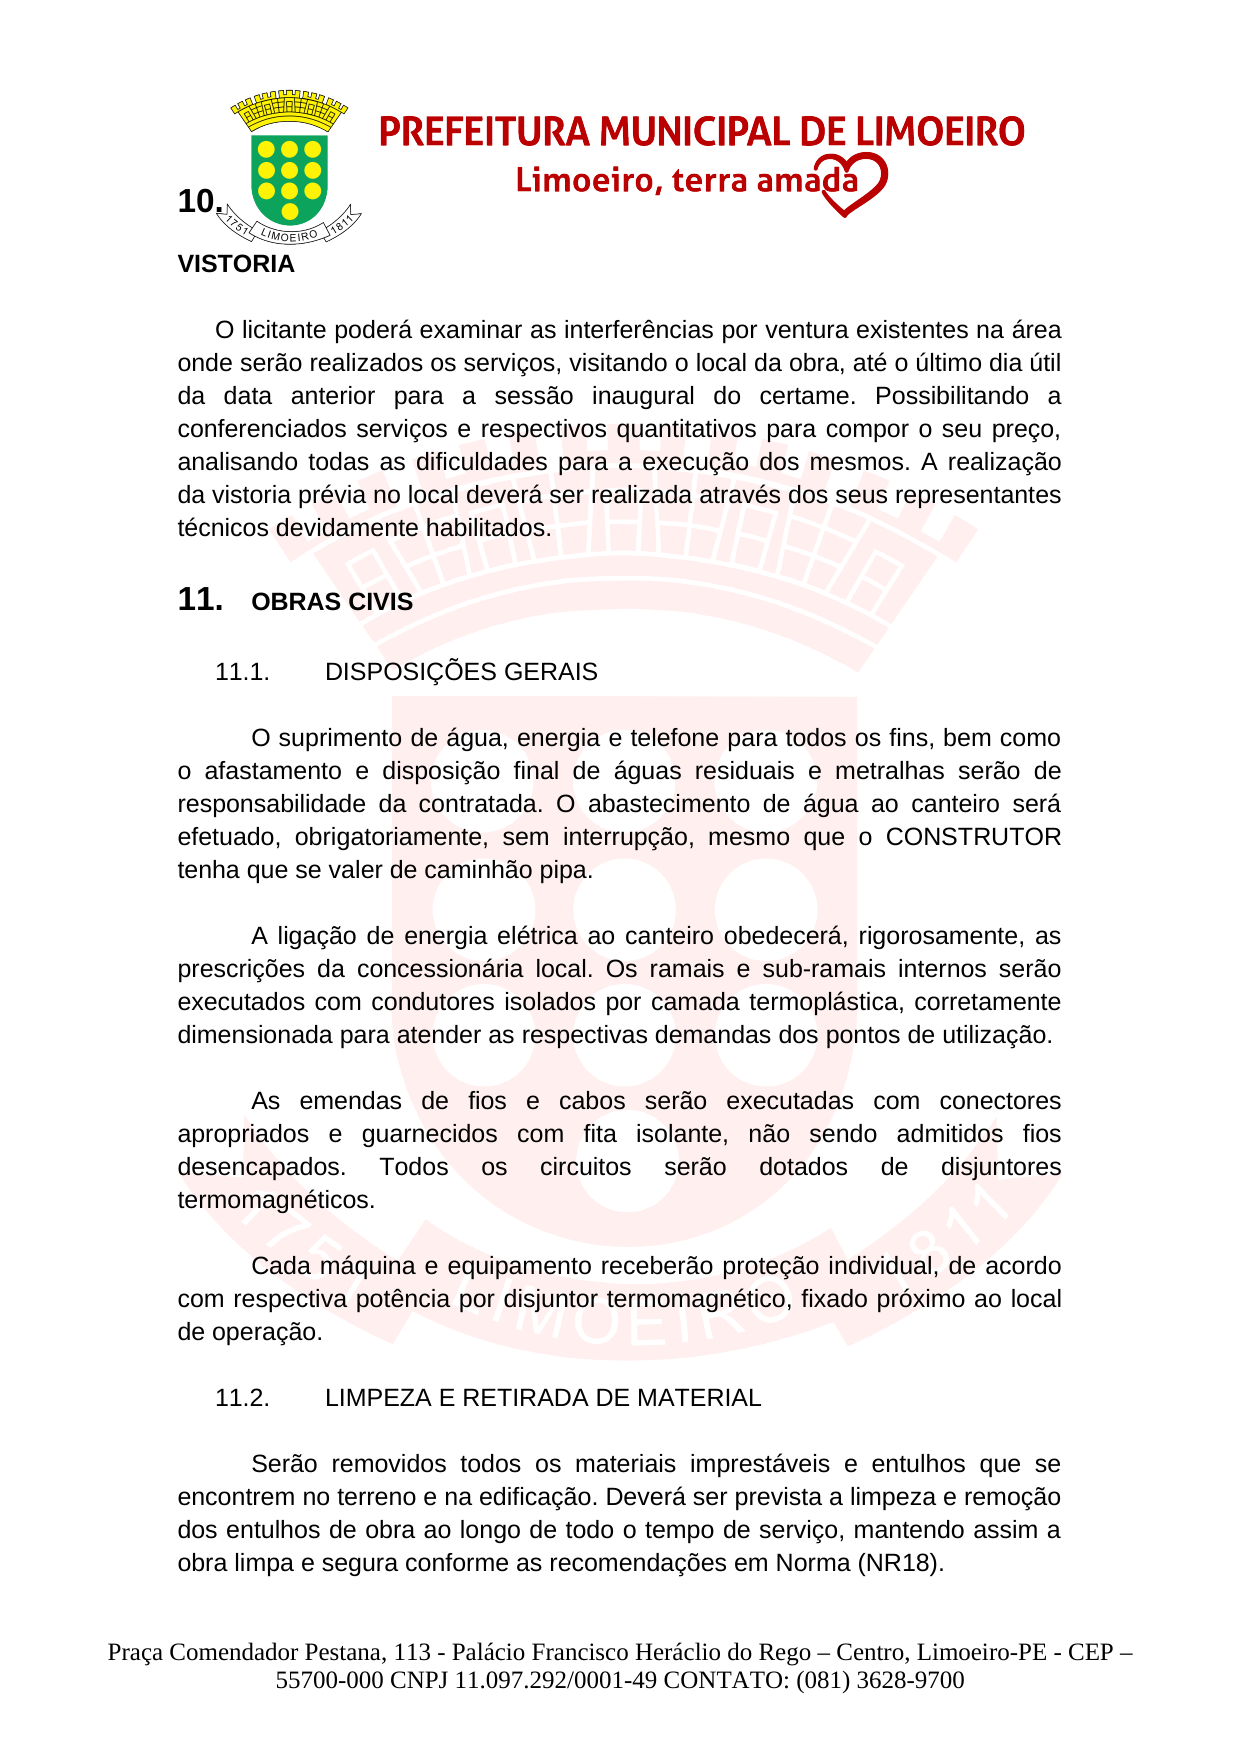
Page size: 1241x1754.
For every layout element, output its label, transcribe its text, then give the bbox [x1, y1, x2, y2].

list LIMPEZA E RETIRADA DE MATERIAL [215, 1383, 1063, 1412]
list OBRAS CIVIS [177, 579, 1063, 618]
text A ligação de energia elétrica ao canteiro obedecerá, rigorosamente, as prescrições da concessionária local. Os ramais e sub-ramais internos serão executados com condutores isolados por camada termoplástica, corretamente dimensionada para atender as respectivas demandas dos pontos de utilização. [177, 921, 1063, 1048]
text O suprimento de água, energia e telefone para todos os fins, bem como o afastamento e disposição final de águas residuais e metralhas serão de responsabilidade da contratada. O abastecimento de água ao canteiro será efetuado, obrigatoriamente, sem interrupção, mesmo que o CONSTRUTOR tenha que se valer de caminhão pipa. [177, 723, 1063, 883]
list VISTORIA [177, 181, 1063, 278]
picture [215, 89, 1025, 181]
text As emendas de fios e cabos serão executadas com conectores apropriados e guarnecidos com fita isolante, não sendo admitidos fios desencapados. Todos os circuitos serão dotados de disjuntores termomagnéticos. [177, 1086, 1063, 1214]
text Cada máquina e equipamento receberão proteção individual, de acordo com respectiva potência por disjuntor termomagnético, fixado próximo ao local de operação. [177, 1251, 1063, 1346]
text O licitante poderá examinar as interferências por ventura existentes na área onde serão realizados os serviços, visitando o local da obra, até o último dia útil da data anterior para a sessão inaugural do certame. Possibilitando a conferenciados serviços e respectivos quantitativos para compor o seu preço, analisando todas as dificuldades para a execução dos mesmos. A realização da vistoria prévia no local deverá ser realizada através dos seus representantes técnicos devidamente habilitados. [177, 315, 1063, 542]
list DISPOSIÇÕES GERAIS [215, 657, 1063, 685]
text Serão removidos todos os materiais imprestáveis e entulhos que se encontrem no terreno e na edificação. Deverá ser prevista a limpeza e remoção dos entulhos de obra ao longo de todo o tempo de serviço, mantendo assim a obra limpa e segura conforme as recomendações em Norma (NR18). [177, 1449, 1063, 1577]
